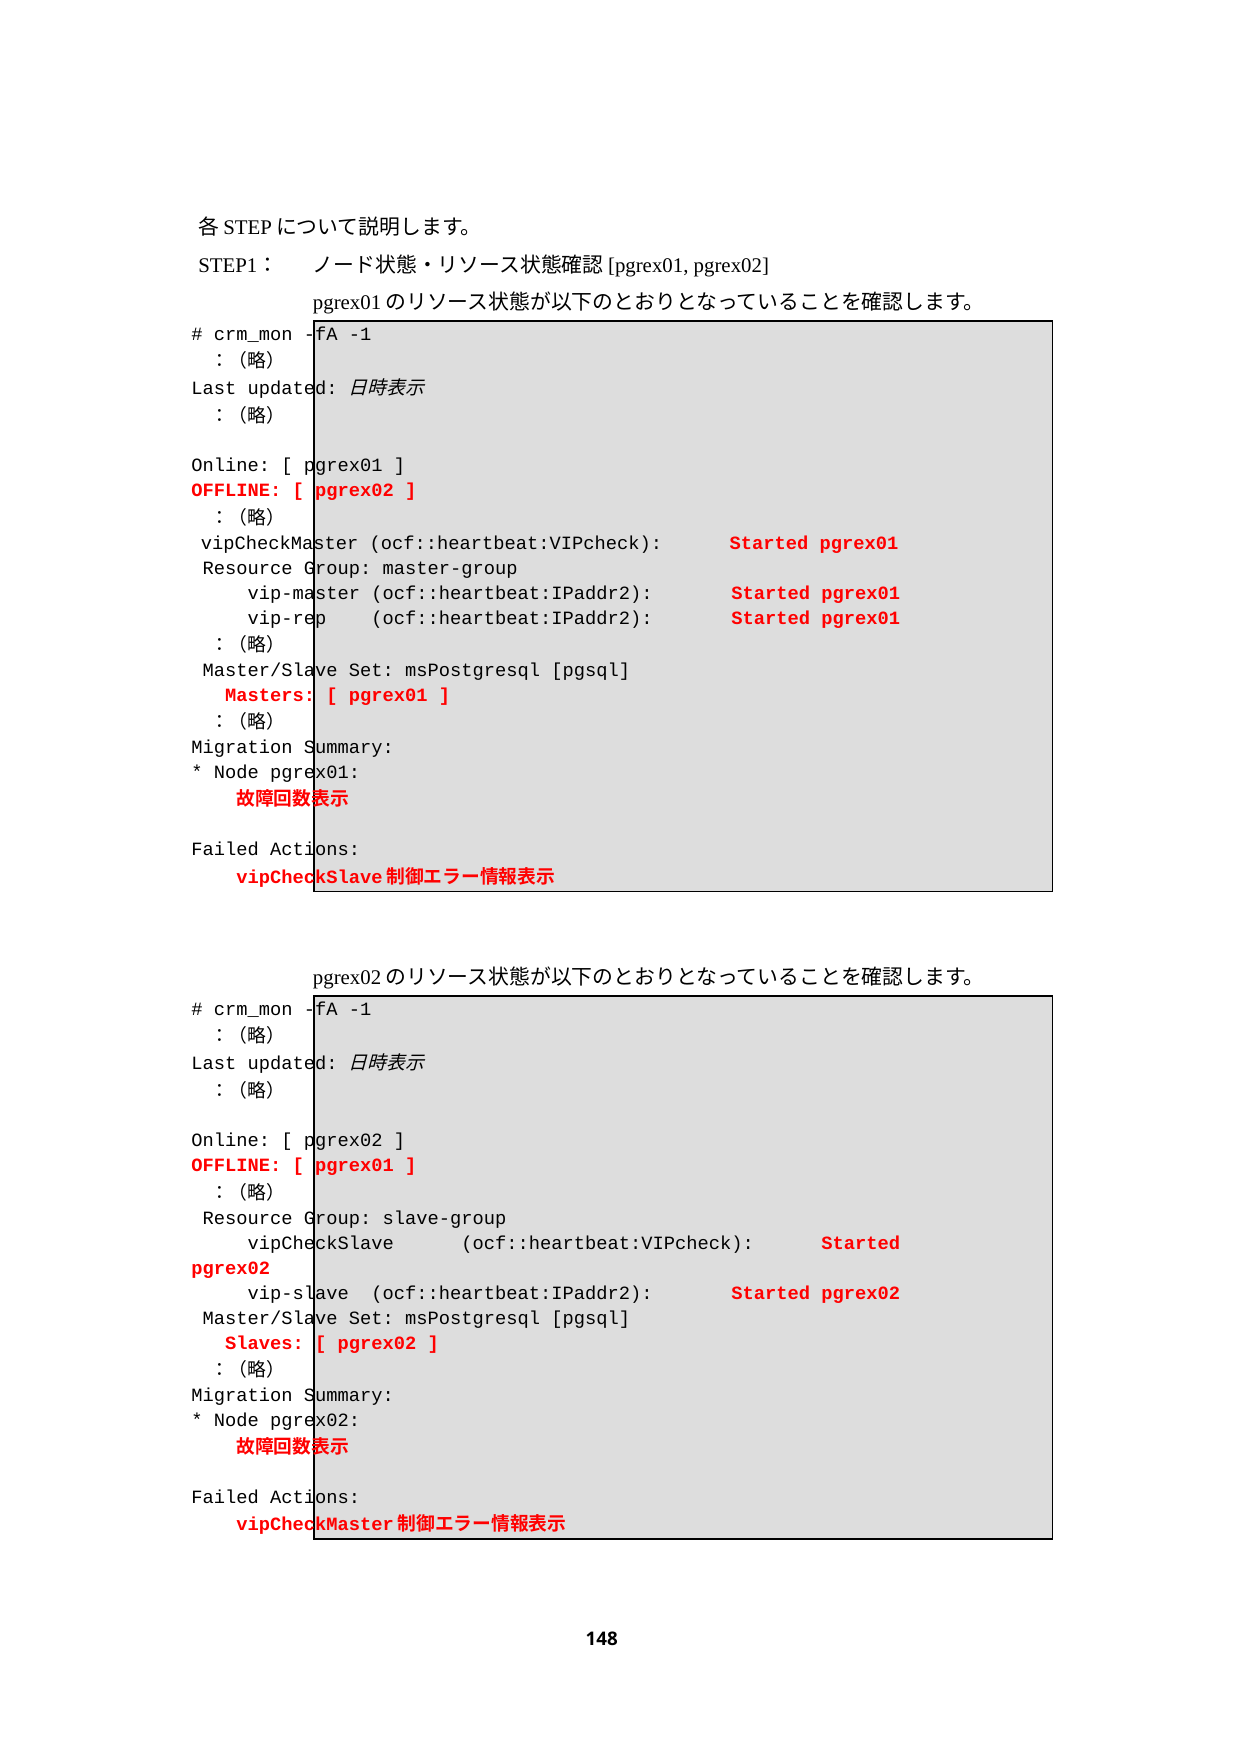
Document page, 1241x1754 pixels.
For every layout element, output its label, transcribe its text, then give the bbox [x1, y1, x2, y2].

text pgrex02のリソース状態が以下のとおりとなっていることを確認します。 [313, 957, 1054, 994]
text 各STEPについて説明します。 [177, 207, 1054, 244]
text pgrex01のリソース状態が以下のとおりとなっていることを確認します。 [313, 282, 1054, 319]
text STEP1： ノード状態・リソース状態確認 [pgrex01, pgrex02] [198, 244, 1054, 282]
